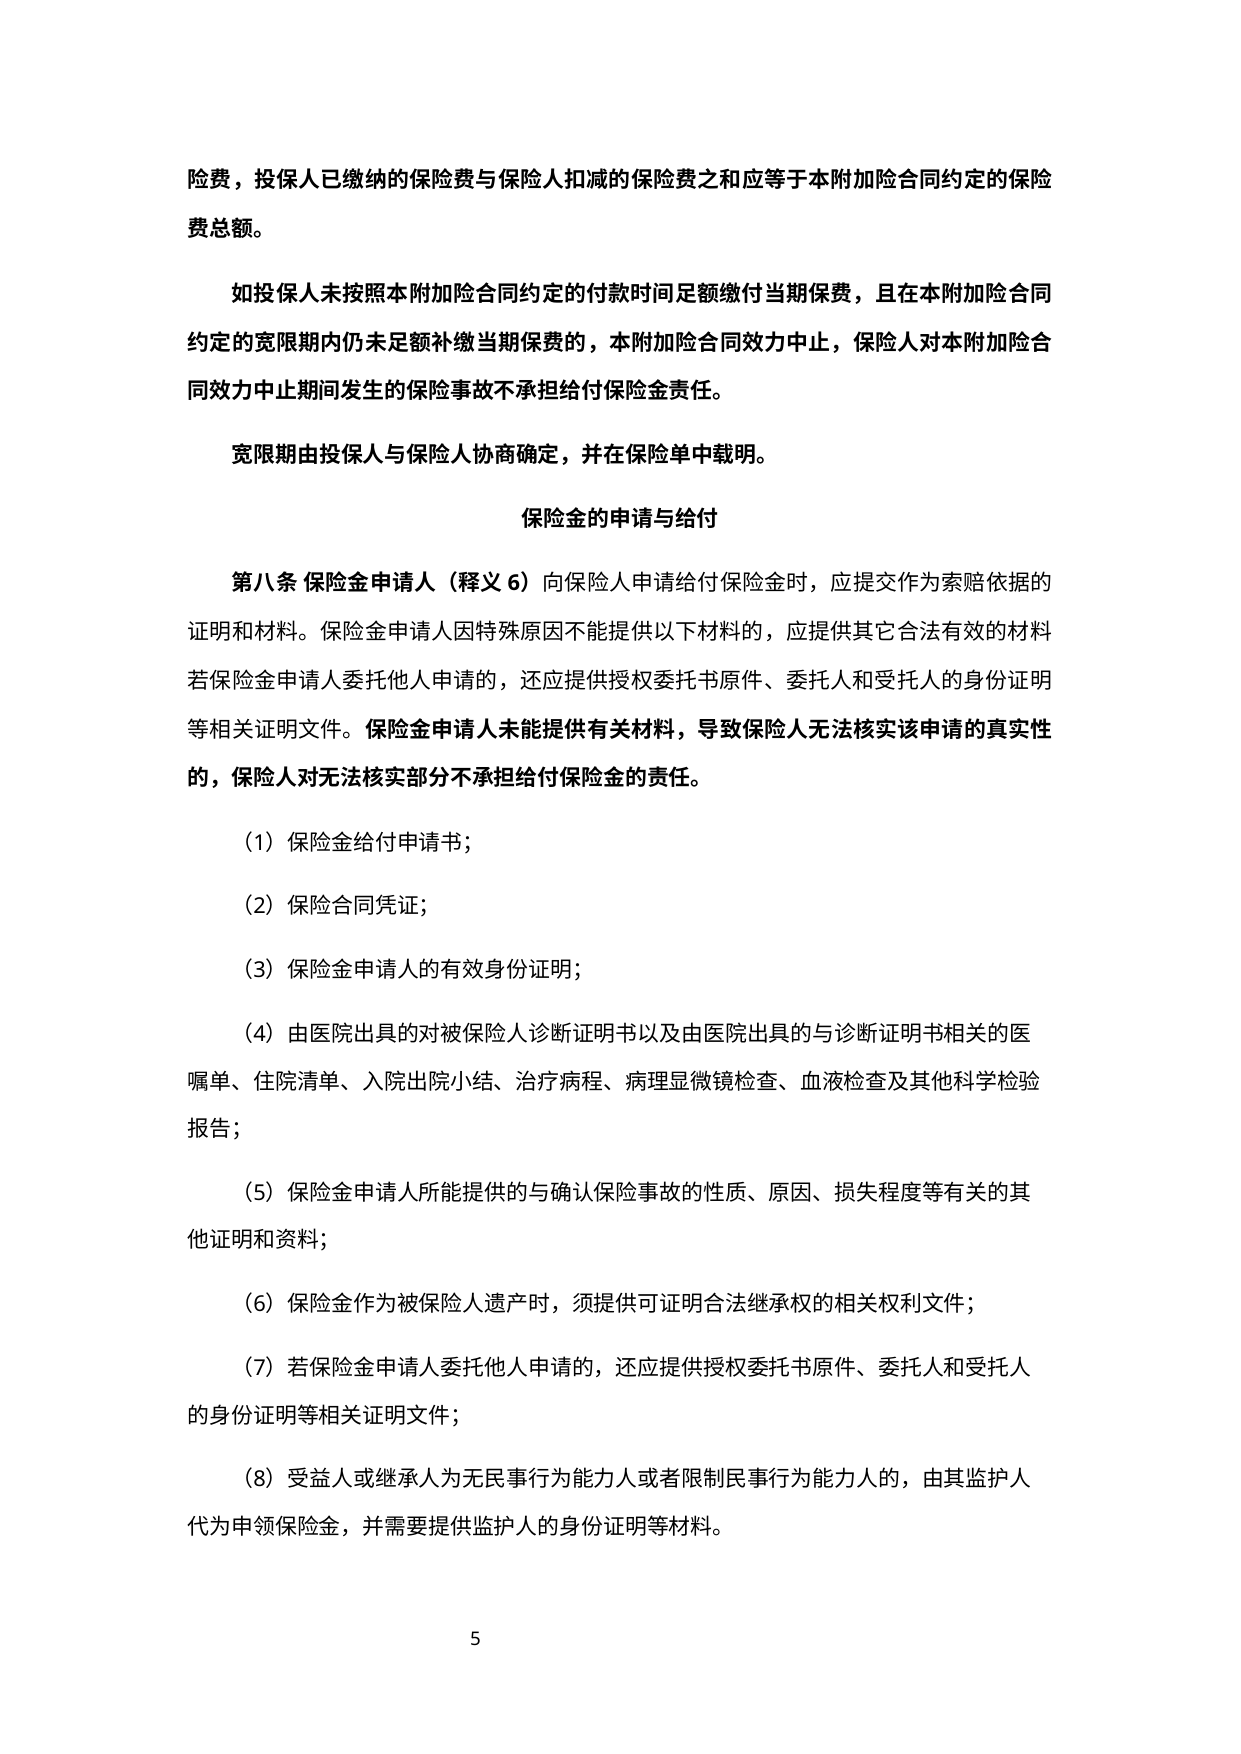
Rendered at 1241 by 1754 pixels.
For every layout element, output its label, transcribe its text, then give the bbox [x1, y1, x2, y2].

text （3）保险金申请人的有效身份证明； [187, 952, 1053, 984]
text 宽限期由投保人与保险人协商确定，并在保险单中载明。 [187, 437, 1053, 469]
text 如投保人未按照本附加险合同约定的付款时间足额缴付当期保费，且在本附加险合同约定的宽限期内仍未足额补缴当期保费的，本附加险合同效力中止，保险人对本附加险合同效力中止期间发生的保险事故不承担给付保险金责任。 [187, 275, 1053, 405]
text 第八条 保险金申请人（释义6）向保险人申请给付保险金时，应提交作为索赔依据的证明和材料。保险金申请人因特殊原因不能提供以下材料的，应提供其它合法有效的材料。若保险金申请人委托他人申请的，还应提供授权委托书原件、委托人和受托人的身份证明等相关证明文件。保险金申请人未能提供有关材料，导致保险人无法核实该申请的真实性的，保险人对无法核实部分不承担给付保险金的责任。 [187, 565, 1053, 792]
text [187, 162, 1053, 243]
text （5）保险金申请人所能提供的与确认保险事故的性质、原因、损失程度等有关的其他证明和资料； [187, 1175, 1053, 1254]
text （7）若保险金申请人委托他人申请的，还应提供授权委托书原件、委托人和受托人的身份证明等相关证明文件； [187, 1350, 1053, 1429]
text 保险金的申请与给付 [187, 501, 1053, 533]
text （6）保险金作为被保险人遗产时，须提供可证明合法继承权的相关权利文件； [187, 1286, 1053, 1318]
text （8）受益人或继承人为无民事行为能力人或者限制民事行为能力人的，由其监护人代为申领保险金，并需要提供监护人的身份证明等材料。 [187, 1461, 1053, 1541]
text （4）由医院出具的对被保险人诊断证明书以及由医院出具的与诊断证明书相关的医嘱单、住院清单、入院出院小结、治疗病程、病理显微镜检查、血液检查及其他科学检验报告； [187, 1016, 1053, 1143]
text （1）保险金给付申请书； [187, 824, 1053, 856]
text （2）保险合同凭证； [187, 888, 1053, 920]
